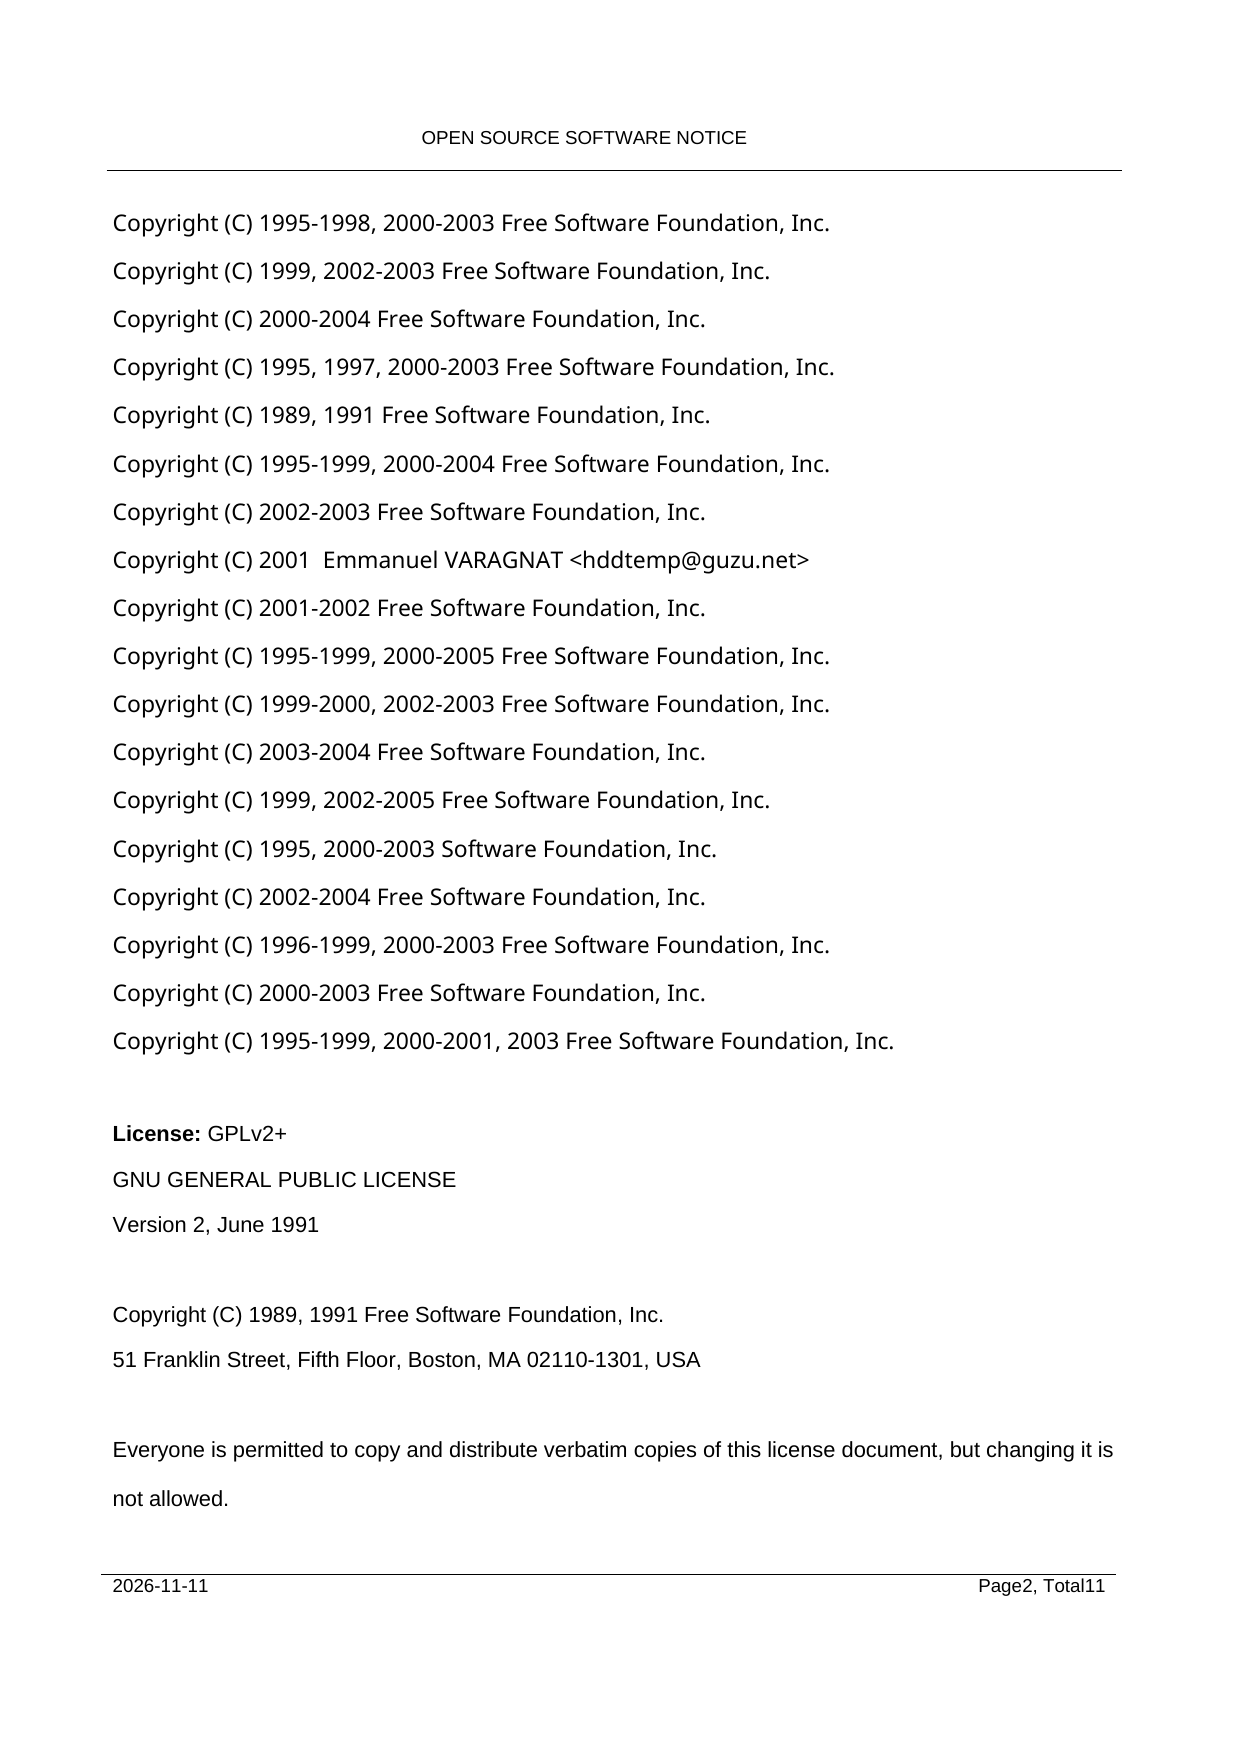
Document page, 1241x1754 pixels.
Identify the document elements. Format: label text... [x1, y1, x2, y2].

text Copyright (C) 2002-2004 Free Software Foundation, Inc. [112, 880, 1128, 913]
text Copyright (C) 1995-1998, 2000-2003 Free Software Foundation, Inc. [112, 206, 1128, 239]
text Copyright (C) 1999-2000, 2002-2003 Free Software Foundation, Inc. [112, 688, 1128, 720]
text Copyright (C) 2000-2004 Free Software Foundation, Inc. [112, 303, 1128, 335]
text Copyright (C) 1995-1999, 2000-2001, 2003 Free Software Foundation, Inc. [112, 1024, 1128, 1057]
text Copyright (C) 1995-1999, 2000-2004 Free Software Foundation, Inc. [112, 447, 1128, 479]
text Copyright (C) 1989, 1991 Free Software Foundation, Inc. [112, 1298, 1128, 1331]
text Copyright (C) 2001-2002 Free Software Foundation, Inc. [112, 591, 1128, 624]
text GNU GENERAL PUBLIC LICENSE [112, 1163, 1128, 1195]
text Copyright (C) 1989, 1991 Free Software Foundation, Inc. [112, 399, 1128, 431]
text Copyright (C) 1999, 2002-2005 Free Software Foundation, Inc. [112, 784, 1128, 816]
text Copyright (C) 2001 Emmanuel VARAGNAT <hddtemp@guzu.net> [112, 543, 1128, 576]
text Copyright (C) 1995, 1997, 2000-2003 Free Software Foundation, Inc. [112, 351, 1128, 383]
text Copyright (C) 1996-1999, 2000-2003 Free Software Foundation, Inc. [112, 928, 1128, 961]
text 51 Franklin Street, Fifth Floor, Boston, MA 02110-1301, USA [112, 1343, 1128, 1376]
text Copyright (C) 2000-2003 Free Software Foundation, Inc. [112, 976, 1128, 1009]
text License: GPLv2+ [112, 1118, 1128, 1150]
text Copyright (C) 1995-1999, 2000-2005 Free Software Foundation, Inc. [112, 639, 1128, 672]
text Everyone is permitted to copy and distribute verbatim copies of this license document, but changing it is not allowed. [112, 1433, 1128, 1515]
text Copyright (C) 1999, 2002-2003 Free Software Foundation, Inc. [112, 254, 1128, 287]
text Copyright (C) 1995, 2000-2003 Software Foundation, Inc. [112, 832, 1128, 864]
text Copyright (C) 2003-2004 Free Software Foundation, Inc. [112, 736, 1128, 768]
text Version 2, June 1991 [112, 1208, 1128, 1240]
text Copyright (C) 2002-2003 Free Software Foundation, Inc. [112, 495, 1128, 528]
